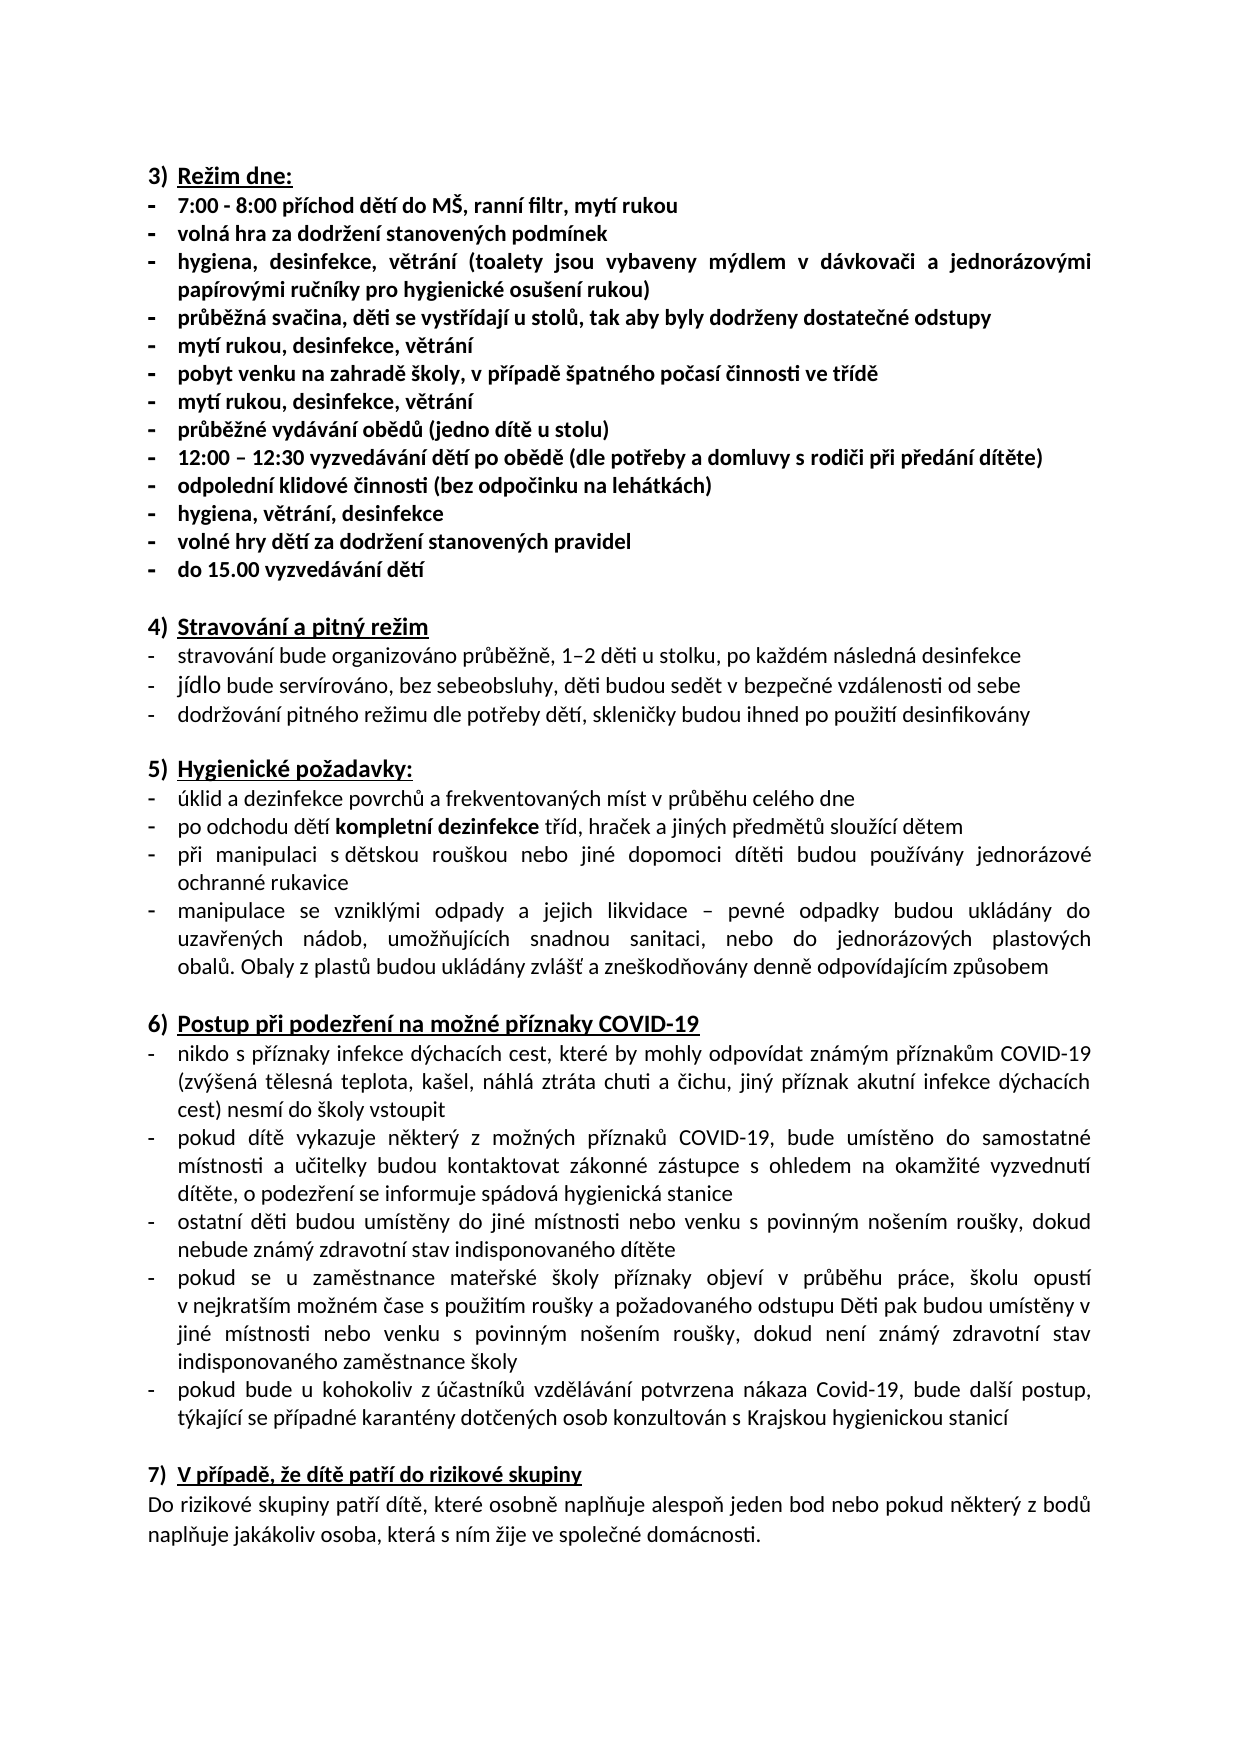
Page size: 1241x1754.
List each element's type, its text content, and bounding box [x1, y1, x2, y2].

list úklid a dezinfekce povrchů a frekventovaných míst v průběhu celého dne [148, 784, 1093, 812]
list stravování bude organizováno průběžně, 1–2 děti u stolku, po každém následná desinfekce [148, 642, 1093, 670]
list Postup při podezření na možné příznaky COVID-19 [148, 1008, 1093, 1039]
list mytí rukou, desinfekce, větrání [148, 331, 1093, 359]
list po odchodu dětí kompletní dezinfekce tříd, hraček a jiných předmětů sloužící dětem [148, 812, 1093, 840]
list nikdo s příznaky infekce dýchacích cest, které by mohly odpovídat známým příznakům COVID-19 (zvýšená tělesná teplota, kašel, náhlá ztráta chuti a čichu, jiný příznak akutní infekce dýchacích cest) nesmí do školy vstoupit [148, 1039, 1093, 1123]
list Stravování a pitný režim [148, 611, 1093, 642]
list manipulace se vzniklými odpady a jejich likvidace – pevné odpadky budou ukládány do uzavřených nádob, umožňujících snadnou sanitaci, nebo do jednorázových plastových obalů. Obaly z plastů budou ukládány zvlášť a zneškodňovány denně odpovídajícím způsobem [148, 896, 1093, 980]
list průběžná svačina, děti se vystřídají u stolů, tak aby byly dodrženy dostatečné odstupy [148, 303, 1093, 331]
list 7:00 - 8:00 příchod dětí do MŠ, ranní filtr, mytí rukou [148, 191, 1093, 219]
list pokud se u zaměstnance mateřské školy příznaky objeví v průběhu práce, školu opustí v nejkratším možném čase s použitím roušky a požadovaného odstupu Děti pak budou umístěny v jiné místnosti nebo venku s povinným nošením roušky, dokud není známý zdravotní stav indisponovaného zaměstnance školy [148, 1263, 1093, 1375]
list průběžné vydávání obědů (jedno dítě u stolu) [148, 415, 1093, 443]
list pobyt venku na zahradě školy, v případě špatného počasí činnosti ve třídě [148, 359, 1093, 387]
list hygiena, větrání, desinfekce [148, 499, 1093, 527]
list pokud bude u kohokoliv z účastníků vzdělávání potvrzena nákaza Covid-19, bude další postup, týkající se případné karantény dotčených osob konzultován s Krajskou hygienickou stanicí [148, 1375, 1093, 1431]
list Režim dne: [148, 160, 1093, 191]
list při manipulaci s dětskou rouškou nebo jiné dopomoci dítěti budou používány jednorázové ochranné rukavice [148, 840, 1093, 896]
list volná hra za dodržení stanovených podmínek [148, 219, 1093, 247]
list odpolední klidové činnosti (bez odpočinku na lehátkách) [148, 471, 1093, 499]
list Hygienické požadavky: [148, 754, 1093, 784]
list pokud dítě vykazuje některý z možných příznaků COVID-19, bude umístěno do samostatné místnosti a učitelky budou kontaktovat zákonné zástupce s ohledem na okamžité vyzvednutí dítěte, o podezření se informuje spádová hygienická stanice [148, 1123, 1093, 1207]
list mytí rukou, desinfekce, větrání [148, 387, 1093, 415]
list jídlo bude servírováno, bez sebeobsluhy, děti budou sedět v bezpečné vzdálenosti od sebe [148, 670, 1093, 700]
list volné hry dětí za dodržení stanovených pravidel [148, 527, 1093, 555]
list V případě, že dítě patří do rizikové skupiny [148, 1460, 1093, 1488]
text Do rizikové skupiny patří dítě, které osobně naplňuje alespoň jeden bod nebo pokud některý z bodů naplňuje jakákoliv osoba, která s ním žije ve společné domácnosti. [148, 1490, 1093, 1548]
list hygiena, desinfekce, větrání (toalety jsou vybaveny mýdlem v dávkovači a jednorázovými papírovými ručníky pro hygienické osušení rukou) [148, 247, 1093, 303]
list do 15.00 vyzvedávání dětí [148, 555, 1093, 583]
list 12:00 – 12:30 vyzvedávání dětí po obědě (dle potřeby a domluvy s rodiči při předání dítěte) [148, 443, 1093, 471]
list dodržování pitného režimu dle potřeby dětí, skleničky budou ihned po použití desinfikovány [148, 700, 1093, 728]
list ostatní děti budou umístěny do jiné místnosti nebo venku s povinným nošením roušky, dokud nebude známý zdravotní stav indisponovaného dítěte [148, 1207, 1093, 1263]
